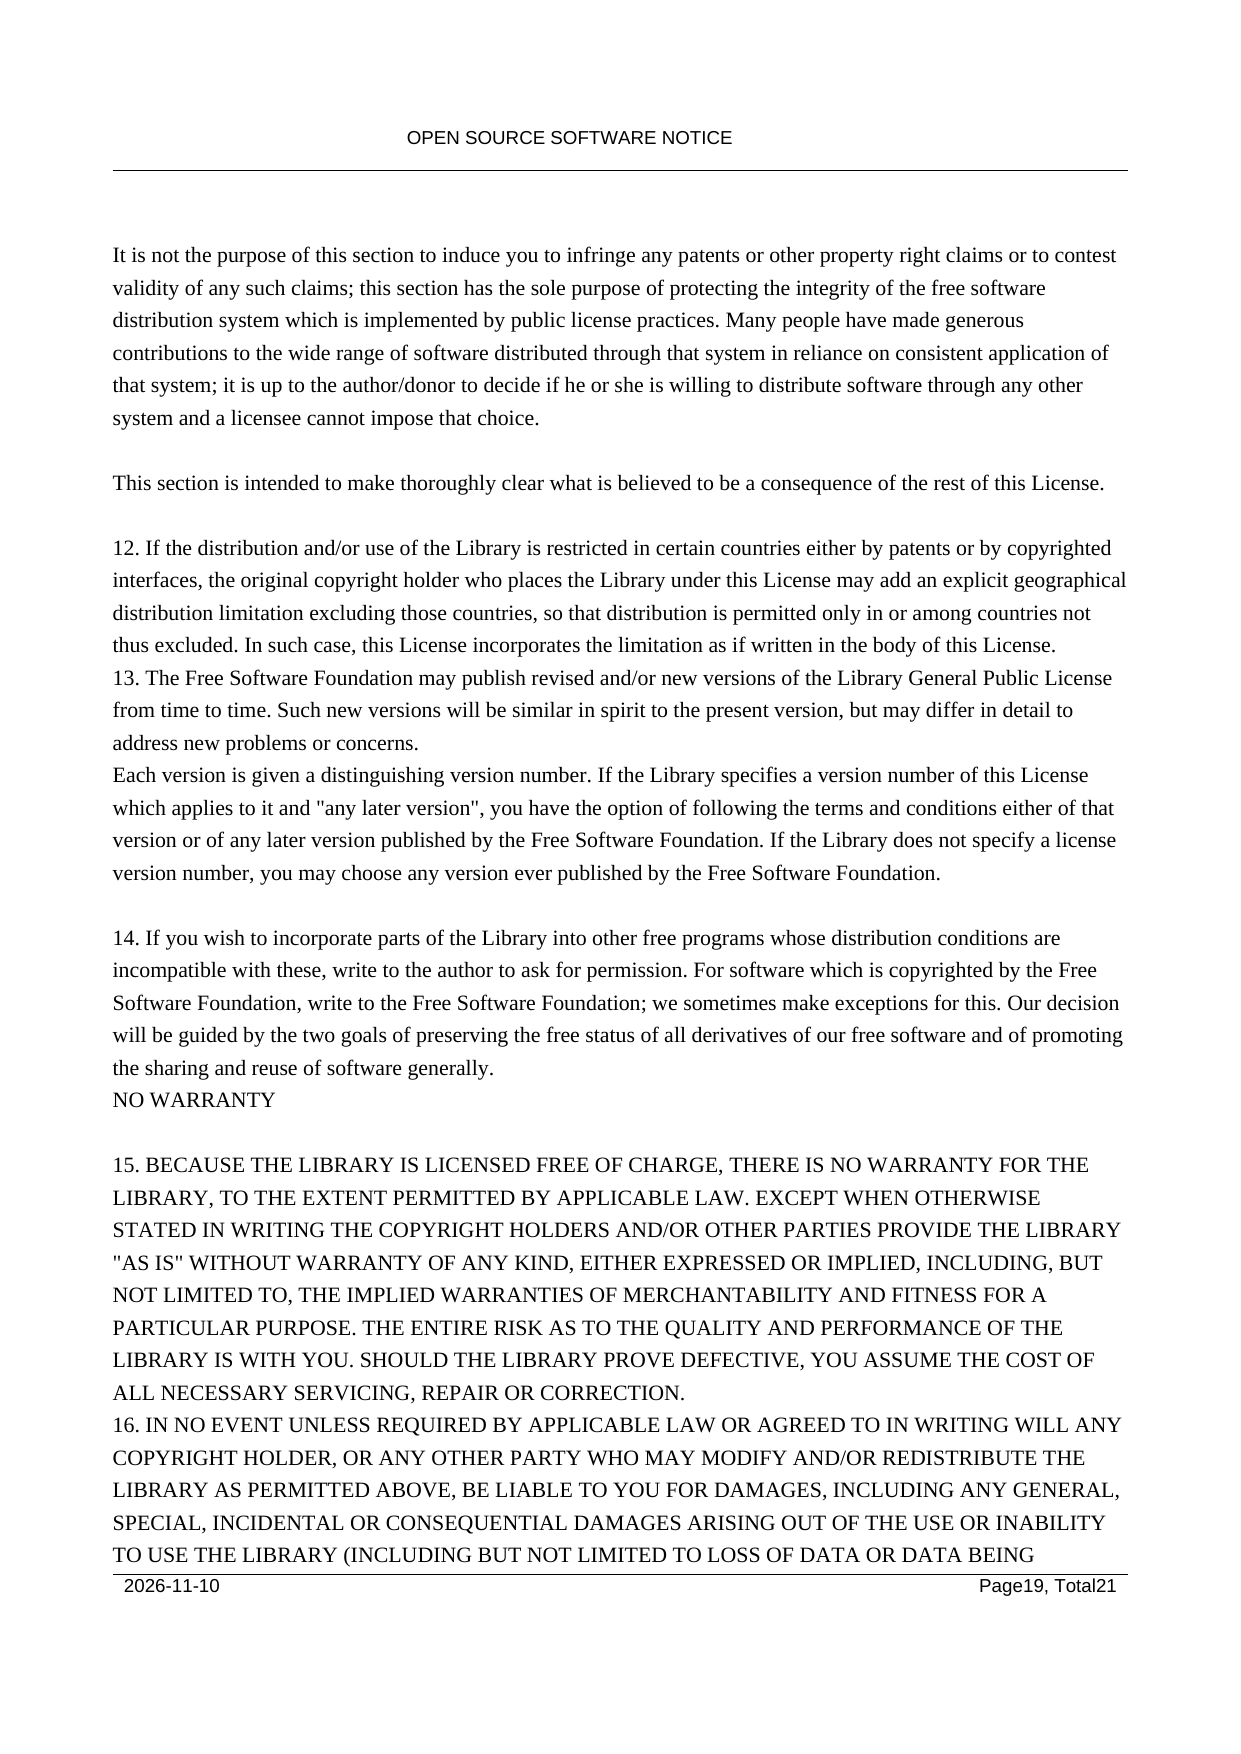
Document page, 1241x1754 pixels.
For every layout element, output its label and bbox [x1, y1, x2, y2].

text [112, 206, 1128, 1571]
